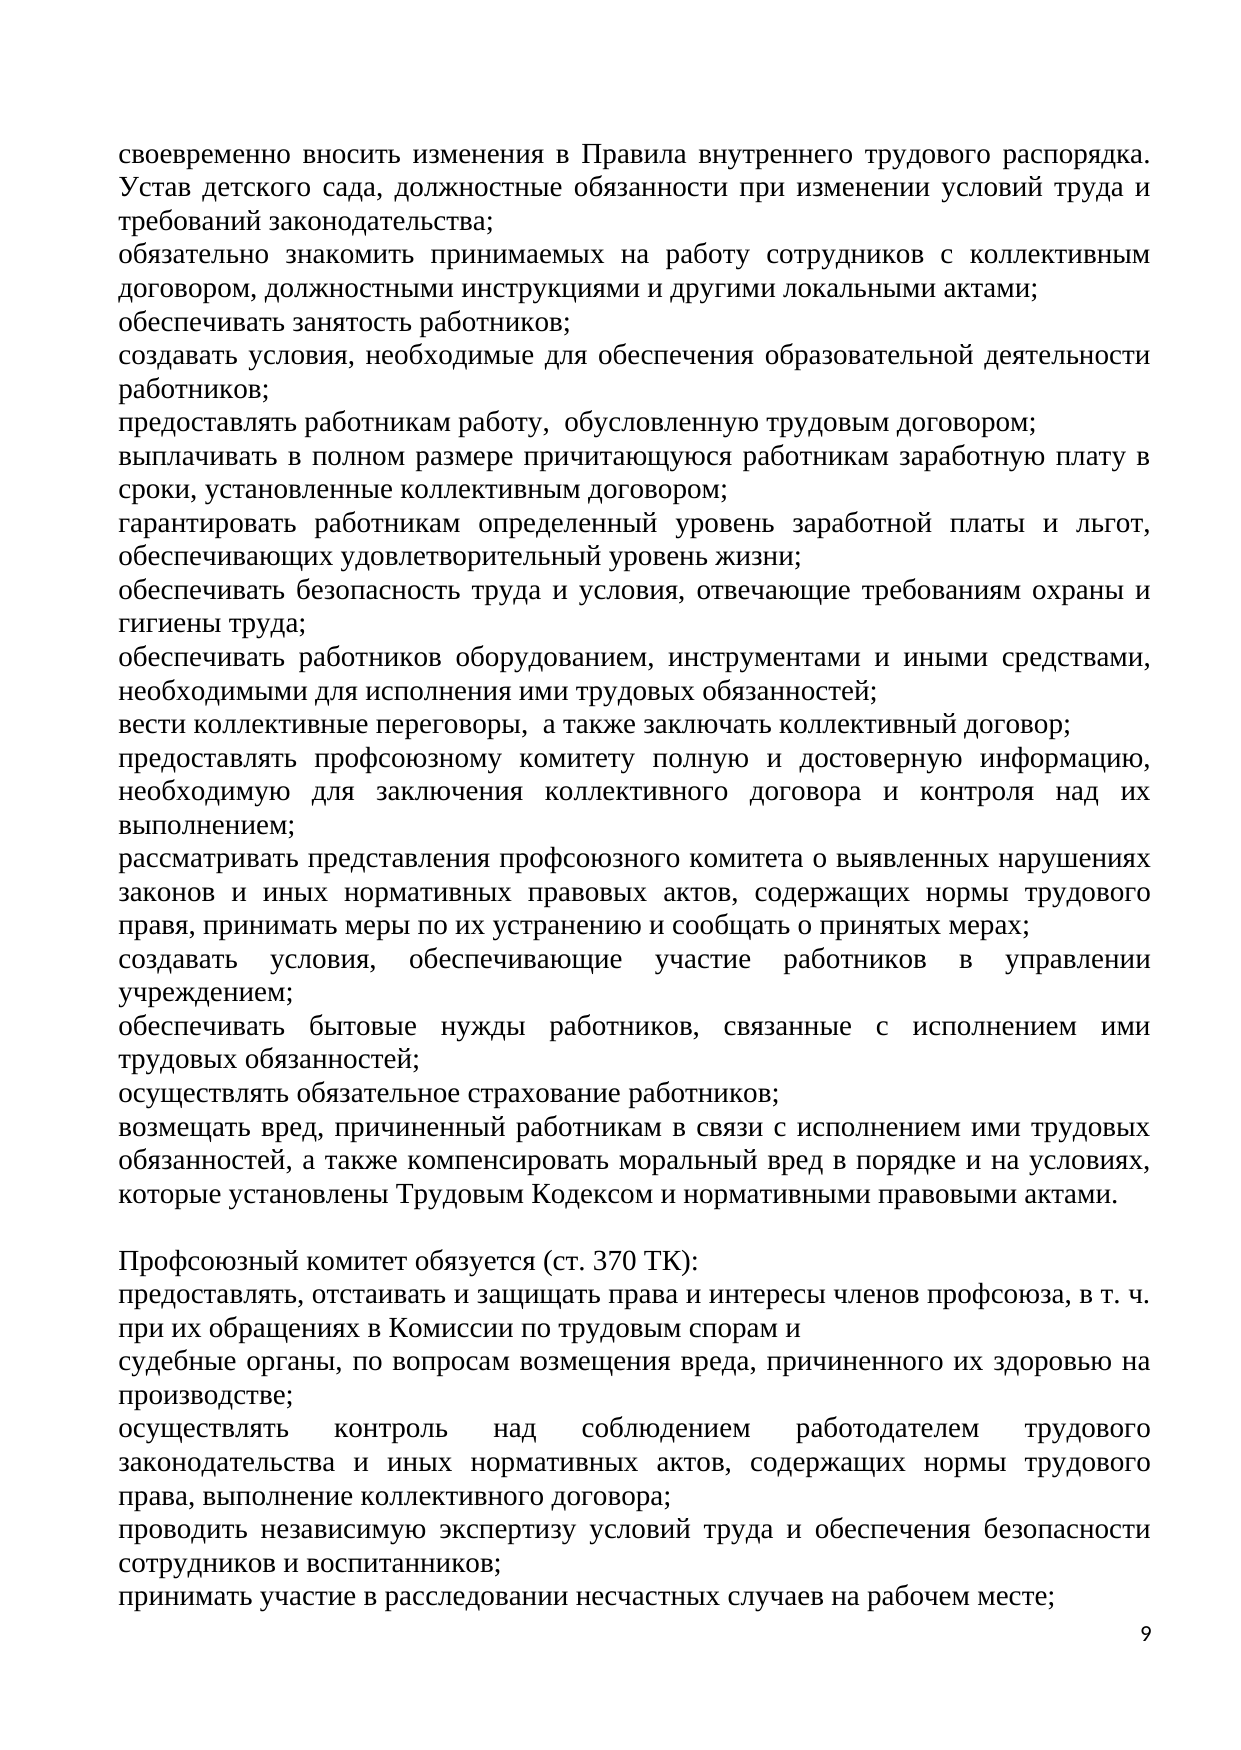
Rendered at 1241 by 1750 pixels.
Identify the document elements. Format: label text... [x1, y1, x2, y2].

text предоставлять профсоюзному комитету полную и достоверную информацию, необходимую для заключения коллективного договора и контроля над их выполнением; [118, 740, 1152, 840]
text создавать условия, необходимые для обеспечения образовательной деятельности работников; [118, 337, 1152, 404]
text выплачивать в полном размере причитающуюся работникам заработную плату в сроки, установленные коллективным договором; [118, 438, 1152, 505]
text предоставлять, отстаивать и защищать права и интересы членов профсоюза, в т. ч. при их обращениях в Комиссии по трудовым спорам и [118, 1276, 1152, 1343]
text осуществлять обязательное страхование работников; [118, 1075, 1152, 1109]
text обеспечивать занятость работников; [118, 304, 1152, 337]
text принимать участие в расследовании несчастных случаев на рабочем месте; [118, 1578, 1152, 1612]
text обеспечивать бытовые нужды работников, связанные с исполнением ими трудовых обязанностей; [118, 1008, 1152, 1075]
text обязательно знакомить принимаемых на работу сотрудников с коллективным договором, должностными инструкциями и другими локальными актами; [118, 237, 1152, 304]
text осуществлять контроль над соблюдением работодателем трудового законодательства и иных нормативных актов, содержащих нормы трудового права, выполнение коллективного договора; [118, 1411, 1152, 1511]
text предоставлять работникам работу, обусловленную трудовым договором; [118, 404, 1152, 438]
text обеспечивать работников оборудованием, инструментами и иными средствами, необходимыми для исполнения ими трудовых обязанностей; [118, 639, 1152, 706]
text проводить независимую экспертизу условий труда и обеспечения безопасности сотрудников и воспитанников; [118, 1511, 1152, 1578]
text вести коллективные переговоры, а также заключать коллективный договор; [118, 706, 1152, 740]
text судебные органы, по вопросам возмещения вреда, причиненного их здоровью на производстве; [118, 1343, 1152, 1411]
text своевременно вносить изменения в Правила внутреннего трудового распорядка. Устав детского сада, должностные обязанности при изменении условий труда и требований законодательства; [118, 136, 1152, 237]
text Профсоюзный комитет обязуется (ст. 370 ТК): [118, 1243, 1152, 1276]
text создавать условия, обеспечивающие участие работников в управлении учреждением; [118, 941, 1152, 1008]
text рассматривать представления профсоюзного комитета о выявленных нарушениях законов и иных нормативных правовых актов, содержащих нормы трудового правя, принимать меры по их устранению и сообщать о принятых мерах; [118, 840, 1152, 941]
text гарантировать работникам определенный уровень заработной платы и льгот, обеспечивающих удовлетворительный уровень жизни; [118, 505, 1152, 572]
text возмещать вред, причиненный работникам в связи с исполнением ими трудовых обязанностей, а также компенсировать моральный вред в порядке и на условиях, которые установлены Трудовым Кодексом и нормативными правовыми актами. [118, 1109, 1152, 1209]
text обеспечивать безопасность труда и условия, отвечающие требованиям охраны и гигиены труда; [118, 572, 1152, 639]
